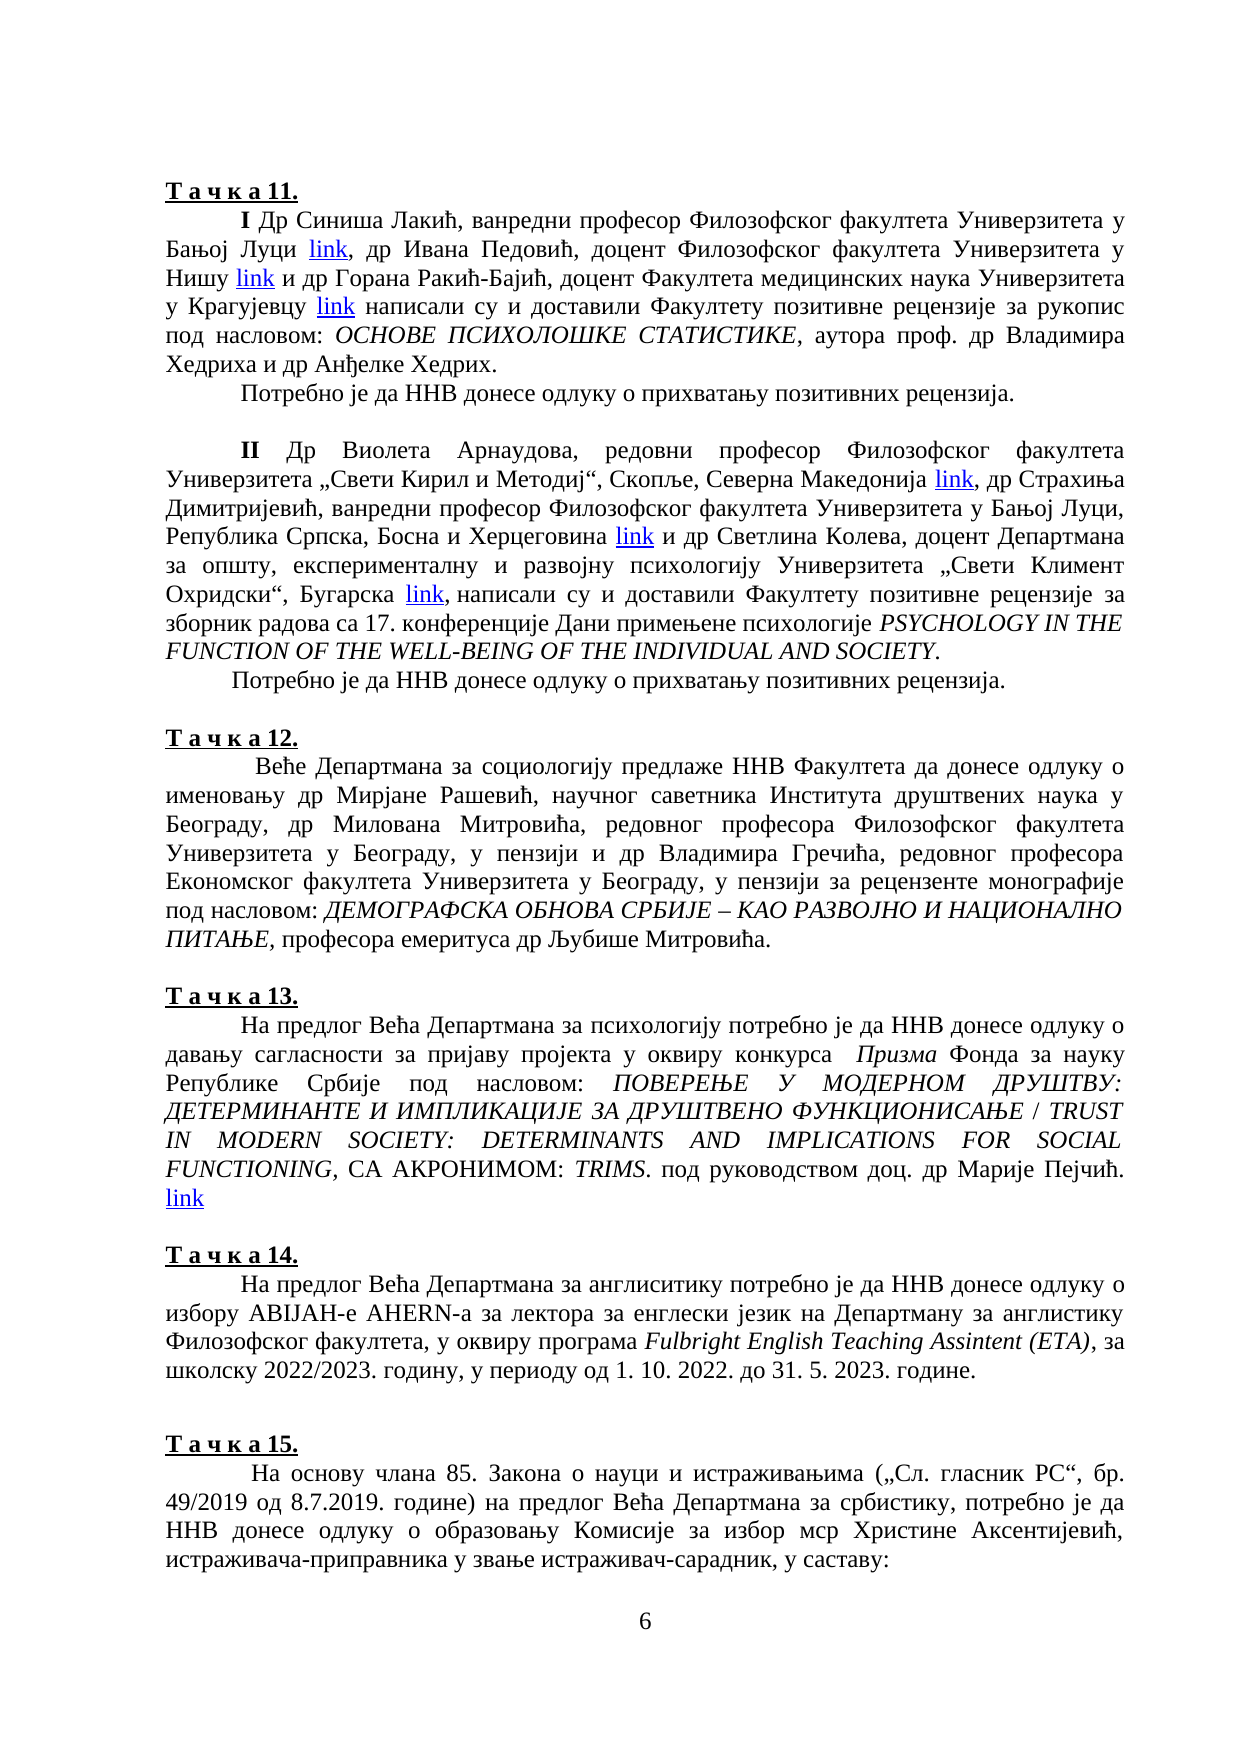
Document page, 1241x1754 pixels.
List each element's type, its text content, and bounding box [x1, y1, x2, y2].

text На предлог Већа Департмана за англиситику потребно је да ННВ донесе одлуку о избору Abijah-е Ahern-а за лектора за енглески језик на Департману за англистику Филозофског факултета, у оквиру програма Fulbright English Teaching Assintent (ETA), за школску 2022/2023. годину, у периоду од 1. 10. 2022. до 31. 5. 2023. године. [165, 1269, 1125, 1384]
text Т а ч к а 15. [165, 1429, 1125, 1458]
text Потребно је да ННВ донесе одлуку о прихватању позитивних рецензија. [165, 665, 1125, 694]
text Веће Департмана за социологију предлаже ННВ Факултета да донесе одлуку о именовању др Мирјане Рашевић, научног саветника Института друштвених наука у Београду, др Милована Митровића, редовног професора Филозофског факултета Универзитета у Београду, у пензији и др Владимира Гречића, редовног професора Економског факултета Универзитета у Београду, у пензији за рецензенте монографије под насловом: ДЕМОГРАФСКА ОБНОВА СРБИЈЕ – КАО РАЗВОЈНО И НАЦИОНАЛНО ПИТАЊЕ, професора емеритуса др Љубише Митровића. [165, 751, 1125, 953]
text I Др Синиша Лакић, ванредни професор Филозофског факултета Универзитета у Бањој Луци link, др Ивана Педовић, доцент Филозофског факултета Универзитета у Нишу link и др Горана Ракић-Бајић, доцент Факултeта медицинских наука Универзитета у Крагујевцу link написали су и доставили Факултету позитивне рецензије за рукопис под насловом: Основе психолошке статистике, аутора проф. др Владимира Хедриха и др Анђелке Хедрих. [165, 205, 1125, 378]
text Т а ч к а 13. [165, 981, 1125, 1010]
text На предлог Већа Департмана за психологију потребно је да ННВ донесе одлуку о давању сагласности за пријаву пројекта у оквиру конкурса Призма Фонда за науку Републике Србије под насловом: Поверење у модерном друштву: детерминанте и импликације за друштвено функционисање / Trust in modern society: Determinants and implications for social functioning, са акронимом: TriMS. под руководством доц. др Марије Пејчић. link [165, 1010, 1125, 1211]
text На основу члана 85. Закона о науци и истраживањима („Сл. гласник РС“, бр. 49/2019 од 8.7.2019. године) на предлог Већа Департмана за србистику, потребно је да ННВ донесе одлуку о образовању Комисије за избор мср Христине Аксентијевић, истраживача-приправника у звање истраживач-сарадник, у саставу: [165, 1458, 1125, 1573]
text Потребно је да ННВ донесе одлуку о прихватању позитивних рецензија. [165, 378, 1125, 406]
text Т а ч к а 12. [165, 723, 1125, 751]
text Т а ч к а 14. [165, 1240, 1125, 1269]
text Т а ч к а 11. [165, 176, 1125, 205]
text II Др Виолета Арнаудова, редовни професор Филозофског факултета Универзитета „Свети Кирил и Методиј“, Скопље, Северна Македонија link, др Страхиња Димитријевић, ванредни професор Филозофског факултета Универзитета у Бањој Луци, Република Српска, Босна и Херцеговина link и др Светлина Колева, доцент Департмана за општу, експерименталну и развојну психологију Универзитета „Свети Климент Охридски“, Бугарска link, написали су и доставили Факултету позитивне рецензије за зборник радова са 17. конференције Дани примењене психологије Psychology in the function of the well-being of the individual and society. [165, 435, 1125, 665]
